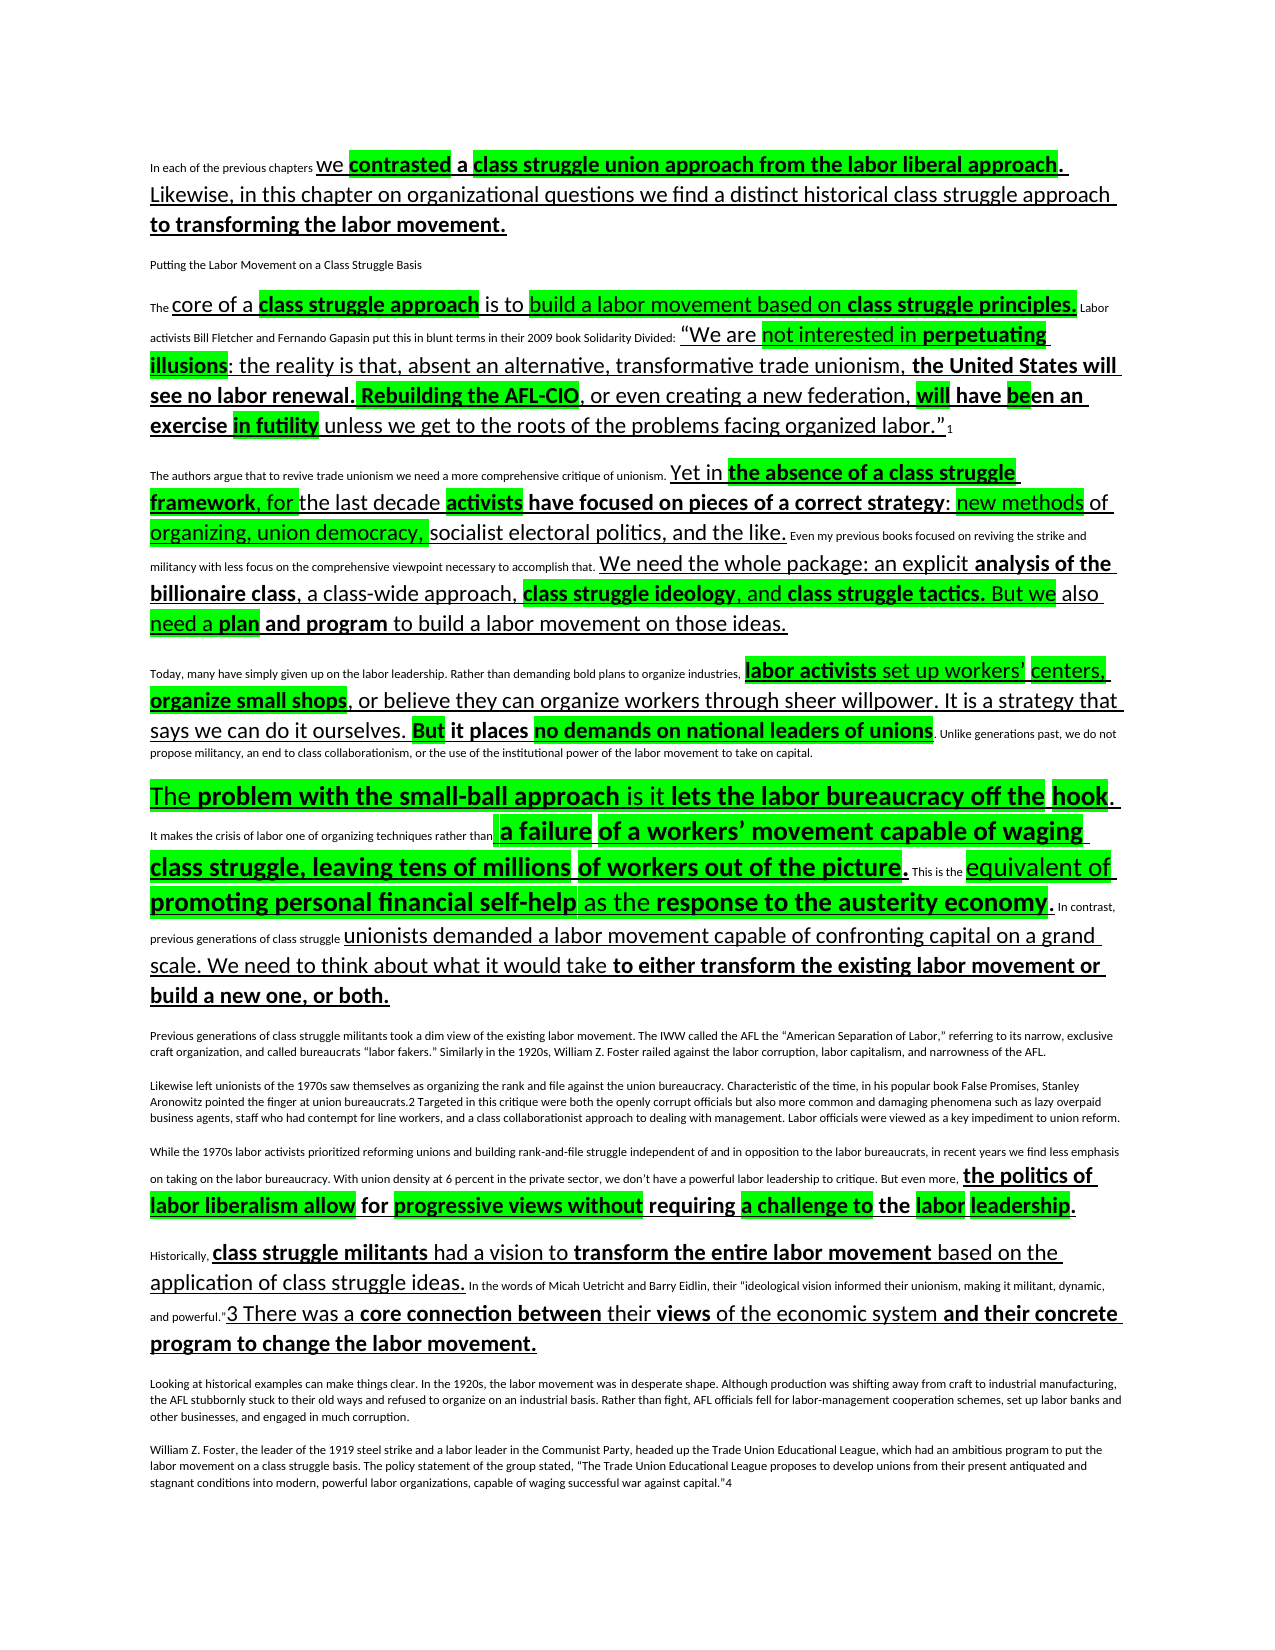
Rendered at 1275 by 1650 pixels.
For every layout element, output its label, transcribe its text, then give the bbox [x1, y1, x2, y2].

text Historically, class struggle militants had a vision to transform the entire labor movement based on the application of class struggle ideas. In the words of Micah Uetricht and Barry Eidlin, their “ideological vision informed their unionism, making it militant, dynamic, and powerful.”3 There was a core connection between their views of the economic system and their concrete program to change the labor movement. [150, 1238, 1125, 1357]
text Likewise left unionists of the 1970s saw themselves as organizing the rank and file against the union bureaucracy. Characteristic of the time, in his popular book False Promises, Stanley Aronowitz pointed the finger at union bureaucrats.2 Targeted in this critique were both the openly corrupt officials but also more common and damaging phenomena such as lazy overpaid business agents, staff who had contempt for line workers, and a class collaborationist approach to dealing with management. Labor officials were viewed as a key impediment to union reform. [150, 1078, 1125, 1126]
text Today, many have simply given up on the labor leadership. Rather than demanding bold plans to organize industries, labor activists set up workers’ centers, organize small shops, or believe they can organize workers through sheer willpower. It is a strategy that says we can do it ourselves. But it places no demands on national leaders of unions. Unlike generations past, we do not propose militancy, an end to class collaborationism, or the use of the institutional power of the labor movement to take on capital. [150, 656, 1125, 761]
text The authors argue that to revive trade unionism we need a more comprehensive critique of unionism. Yet in the absence of a class struggle framework, for the last decade activists have focused on pieces of a correct strategy: new methods of organizing, union democracy, socialist electoral politics, and the like. Even my previous books focused on reviving the strike and militancy with less focus on the comprehensive viewpoint necessary to accomplish that. We need the whole package: an explicit analysis of the billionaire class, a class-wide approach, class struggle ideology, and class struggle tactics. But we also need a plan and program to build a labor movement on those ideas. [150, 458, 1125, 637]
text The core of a class struggle approach is to build a labor movement based on class struggle principles. Labor activists Bill Fletcher and Fernando Gapasin put this in blunt terms in their 2009 book Solidarity Divided: “We are not interested in perpetuating illusions: the reality is that, absent an alternative, transformative trade unionism, the United States will see no labor renewal. Rebuilding the AFL-CIO, or even creating a new federation, will have been an exercise in futility unless we get to the roots of the problems facing organized labor.”1 [150, 290, 1125, 439]
text In each of the previous chapters we contrasted a class struggle union approach from the labor liberal approach. Likewise, in this chapter on organizational questions we find a distinct historical class struggle approach to transforming the labor movement. [150, 150, 1125, 238]
text While the 1970s labor activists prioritized reforming unions and building rank-and-file struggle independent of and in opposition to the labor bureaucrats, in recent years we find less emphasis on taking on the labor bureaucracy. With union density at 6 percent in the private sector, we don’t have a powerful labor leadership to critique. But even more, the politics of labor liberalism allow for progressive views without requiring a challenge to the labor leadership. [150, 1144, 1125, 1219]
text Looking at historical examples can make things clear. In the 1920s, the labor movement was in desperate shape. Although production was shifting away from craft to industrial manufacturing, the AFL stubbornly stuck to their old ways and refused to organize on an industrial basis. Rather than fight, AFL officials fell for labor-management cooperation schemes, set up labor banks and other businesses, and engaged in much corruption. [150, 1376, 1125, 1424]
text Previous generations of class struggle militants took a dim view of the existing labor movement. The IWW called the AFL the “American Separation of Labor,” referring to its narrow, exclusive craft organization, and called bureaucrats “labor fakers.” Similarly in the 1920s, William Z. Foster railed against the labor corruption, labor capitalism, and narrowness of the AFL. [150, 1028, 1125, 1060]
text Putting the Labor Movement on a Class Struggle Basis [150, 257, 1125, 273]
text William Z. Foster, the leader of the 1919 steel strike and a labor leader in the Communist Party, headed up the Trade Union Educational League, which had an ambitious program to put the labor movement on a class struggle basis. The policy statement of the group stated, “The Trade Union Educational League proposes to develop unions from their present antiquated and stagnant conditions into modern, powerful labor organizations, capable of waging successful war against capital.”4 [150, 1442, 1125, 1490]
text The problem with the small-ball approach is it lets the labor bureaucracy off the hook. It makes the crisis of labor one of organizing techniques rather than a failure of a workers’ movement capable of waging class struggle, leaving tens of millions of workers out of the picture. This is the equivalent of promoting personal financial self-help as the response to the austerity economy. In contrast, previous generations of class struggle unionists demanded a labor movement capable of confronting capital on a grand scale. We need to think about what it would take to either transform the existing labor movement or build a new one, or both. [150, 779, 1125, 1009]
